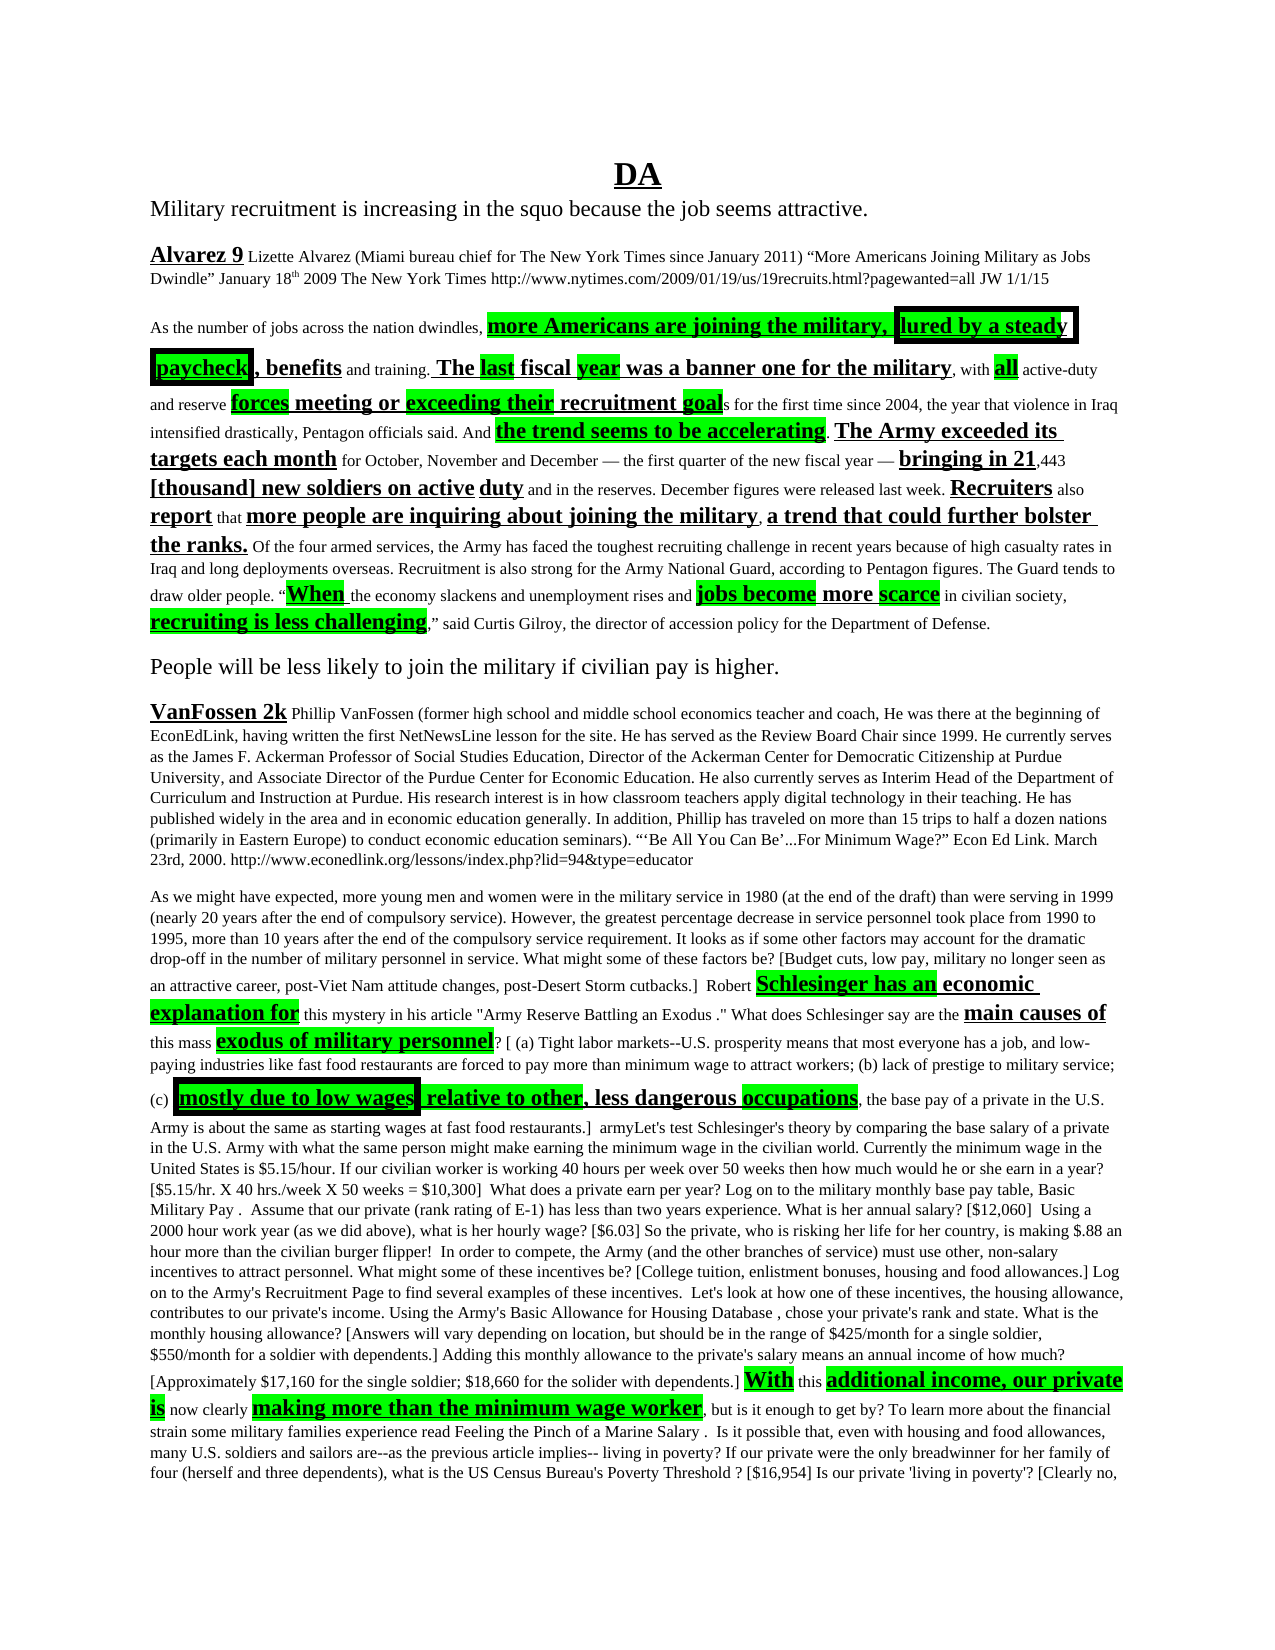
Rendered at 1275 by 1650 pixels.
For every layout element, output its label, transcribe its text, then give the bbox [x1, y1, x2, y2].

subtitle DA [150, 154, 1125, 192]
text People will be less likely to join the military if civilian pay is higher. [150, 653, 1125, 680]
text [150, 887, 1125, 1482]
text Military recruitment is increasing in the squo because the job seems attractive. [150, 196, 1125, 222]
text VanFossen 2k Phillip VanFossen (former high school and middle school economics teacher and coach, He was there at the beginning of EconEdLink, having written the first NetNewsLine lesson for the site. He has served as the Review Board Chair since 1999. He currently serves as the James F. Ackerman Professor of Social Studies Education, Director of the Ackerman Center for Democratic Citizenship at Purdue University, and Associate Director of the Purdue Center for Economic Education. He also currently serves as Interim Head of the Department of Curriculum and Instruction at Purdue. His research interest is in how classroom teachers apply digital technology in their teaching. He has published widely in the area and in economic education generally. In addition, Phillip has traveled on more than 15 trips to half a dozen nations (primarily in Eastern Europe) to conduct economic education seminars). “‘Be All You Can Be’...For Minimum Wage?” Econ Ed Link. March 23rd, 2000. http://www.econedlink.org/lessons/index.php?lid=94&type=educator [150, 698, 1125, 869]
text Alvarez 9 Lizette Alvarez (Miami bureau chief for The New York Times since January 2011) “More Americans Joining Military as Jobs Dwindle” January 18th 2009 The New York Times http://www.nytimes.com/2009/01/19/us/19recruits.html?pagewanted=all JW 1/1/15 [150, 241, 1125, 288]
text As the number of jobs across the nation dwindles, more Americans are joining the military, lured by a steady paycheck, benefits and training. The last fiscal year was a banner one for the military, with all active-duty and reserve forces meeting or exceeding their recruitment goals for the first time since 2004, the year that violence in Iraq intensified drastically, Pentagon officials said. And the trend seems to be accelerating. The Army exceeded its targets each month for October, November and December — the first quarter of the new fiscal year — bringing in 21,443 [thousand] new soldiers on active duty and in the reserves. December figures were released last week. Recruiters also report that more people are inquiring about joining the military, a trend that could further bolster the ranks. Of the four armed services, the Army has faced the toughest recruiting challenge in recent years because of high casualty rates in Iraq and long deployments overseas. Recruitment is also strong for the Army National Guard, according to Pentagon figures. The Guard tends to draw older people. “When the economy slackens and unemployment rises and jobs become more scarce in civilian society, recruiting is less challenging,” said Curtis Gilroy, the director of accession policy for the Department of Defense. [150, 306, 1125, 634]
